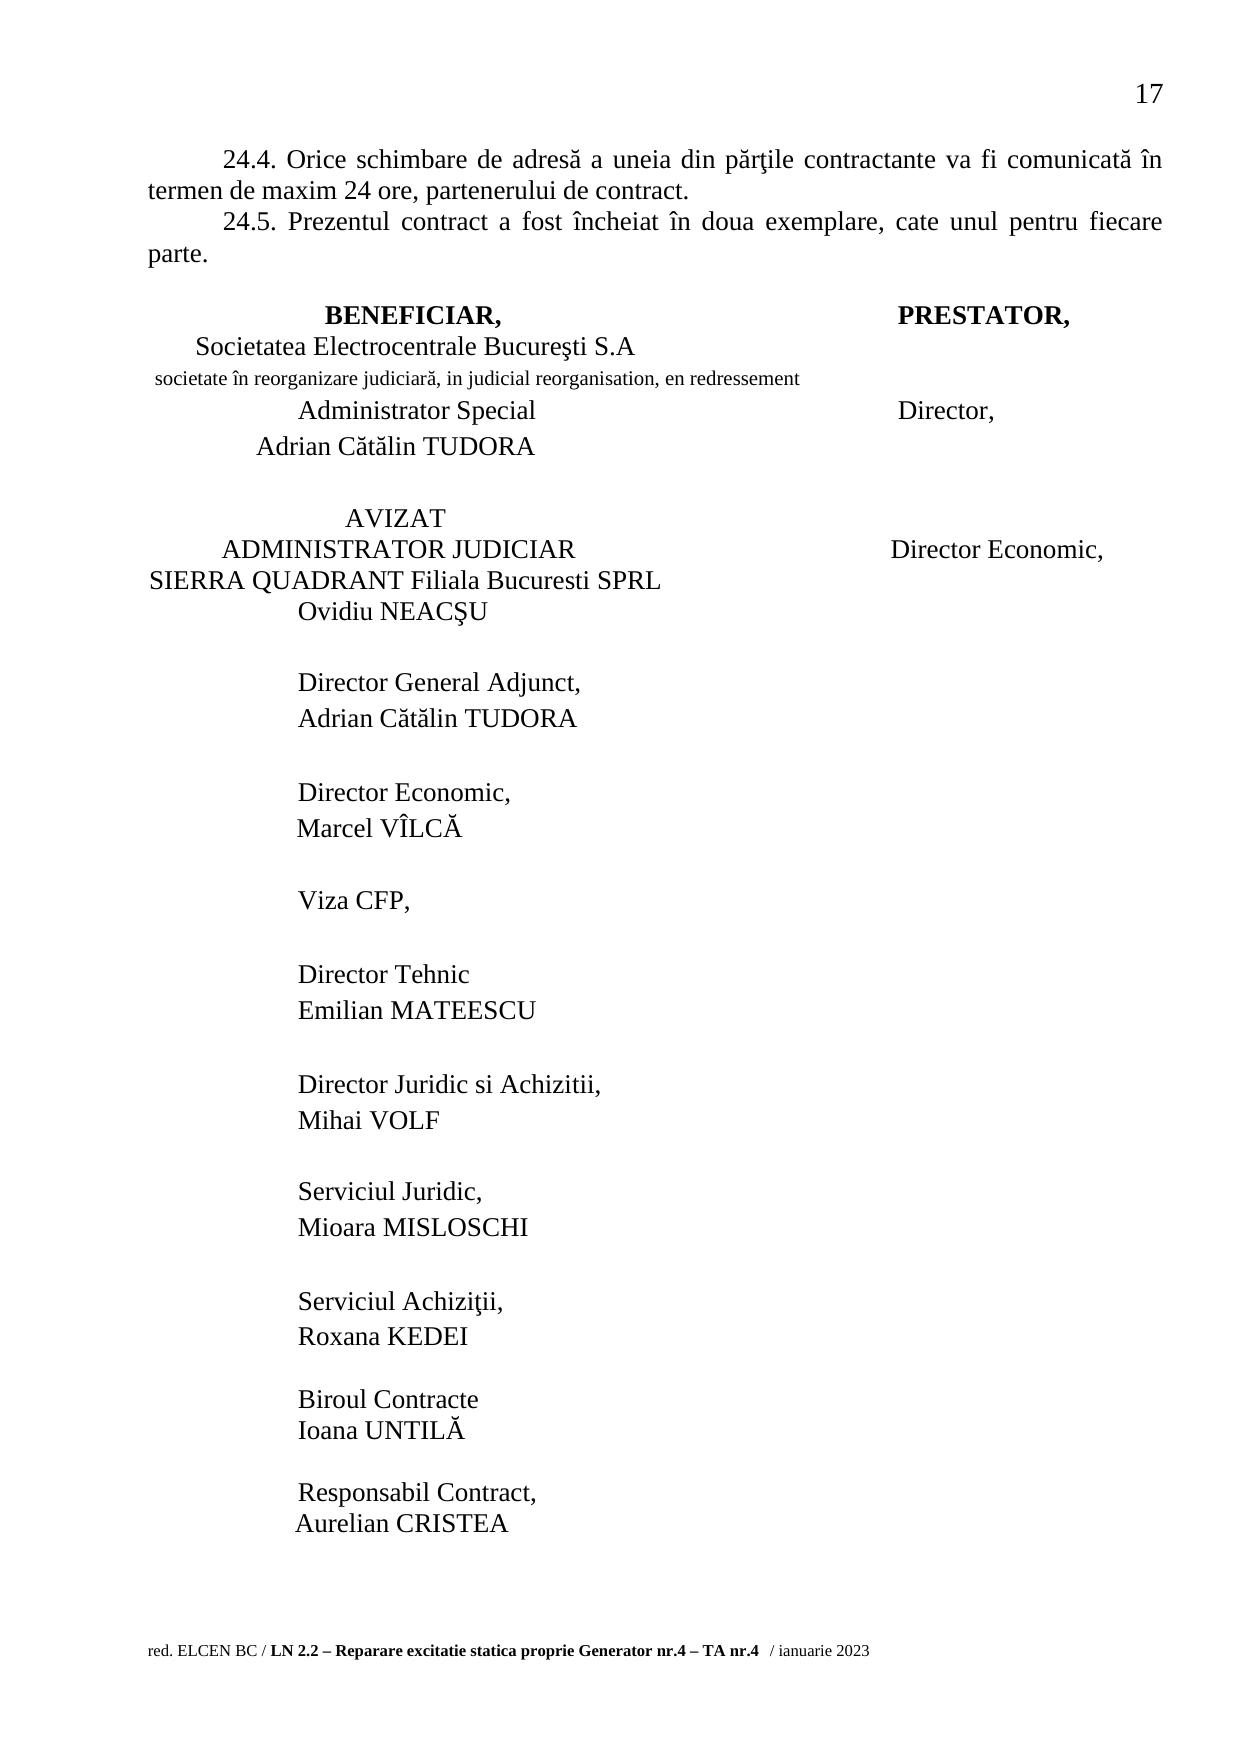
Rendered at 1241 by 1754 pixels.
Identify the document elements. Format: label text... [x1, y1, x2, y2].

text Mihai VOLF [148, 1104, 1163, 1135]
text Adrian Cătălin TUDORA [148, 702, 1163, 733]
text SIERRA QUADRANT Filiala Bucuresti SPRL [148, 564, 1163, 595]
text Biroul Contracte [148, 1383, 1163, 1414]
text Responsabil Contract, [148, 1476, 1163, 1507]
text Aurelian CRISTEA [148, 1507, 1163, 1538]
text 24.5. Prezentul contract a fost încheiat în doua exemplare, cate unul pentru fiecare parte. [148, 206, 1163, 268]
text Adrian Cătălin TUDORA [148, 430, 1163, 461]
text Director Juridic si Achizitii, [148, 1068, 1163, 1099]
text Marcel VÎLCĂ [148, 812, 1163, 843]
text Emilian MATEESCU [223, 994, 1163, 1025]
text Ioana UNTILĂ [148, 1414, 1163, 1445]
text Serviciul Juridic, [223, 1175, 1163, 1206]
text societate în reorganizare judiciară, in judicial reorganisation, en redressement [148, 366, 1163, 390]
text Director Economic, [148, 777, 1163, 808]
text BENEFICIAR, PRESTATOR, [220, 299, 1163, 330]
text Roxana KEDEI [148, 1321, 1163, 1352]
text Administrator Special Director, [148, 394, 1163, 426]
text ADMINISTRATOR JUDICIAR Director Economic, [220, 533, 1163, 564]
text Viza CFP, [148, 884, 1163, 915]
text Ovidiu NEACŞU [148, 595, 1163, 626]
text Serviciul Achiziţii, [148, 1285, 1163, 1316]
text AVIZAT [298, 502, 1163, 533]
text Director General Adjunct, [148, 667, 1163, 698]
text 24.4. Orice schimbare de adresă a uneia din părţile contractante va fi comunicată în termen de maxim 24 ore, partenerului de contract. [148, 143, 1163, 206]
text Societatea Electrocentrale Bucureşti S.A [148, 330, 1163, 361]
text Mioara MISLOSCHI [148, 1211, 1163, 1242]
text Director Tehnic [148, 958, 1163, 989]
